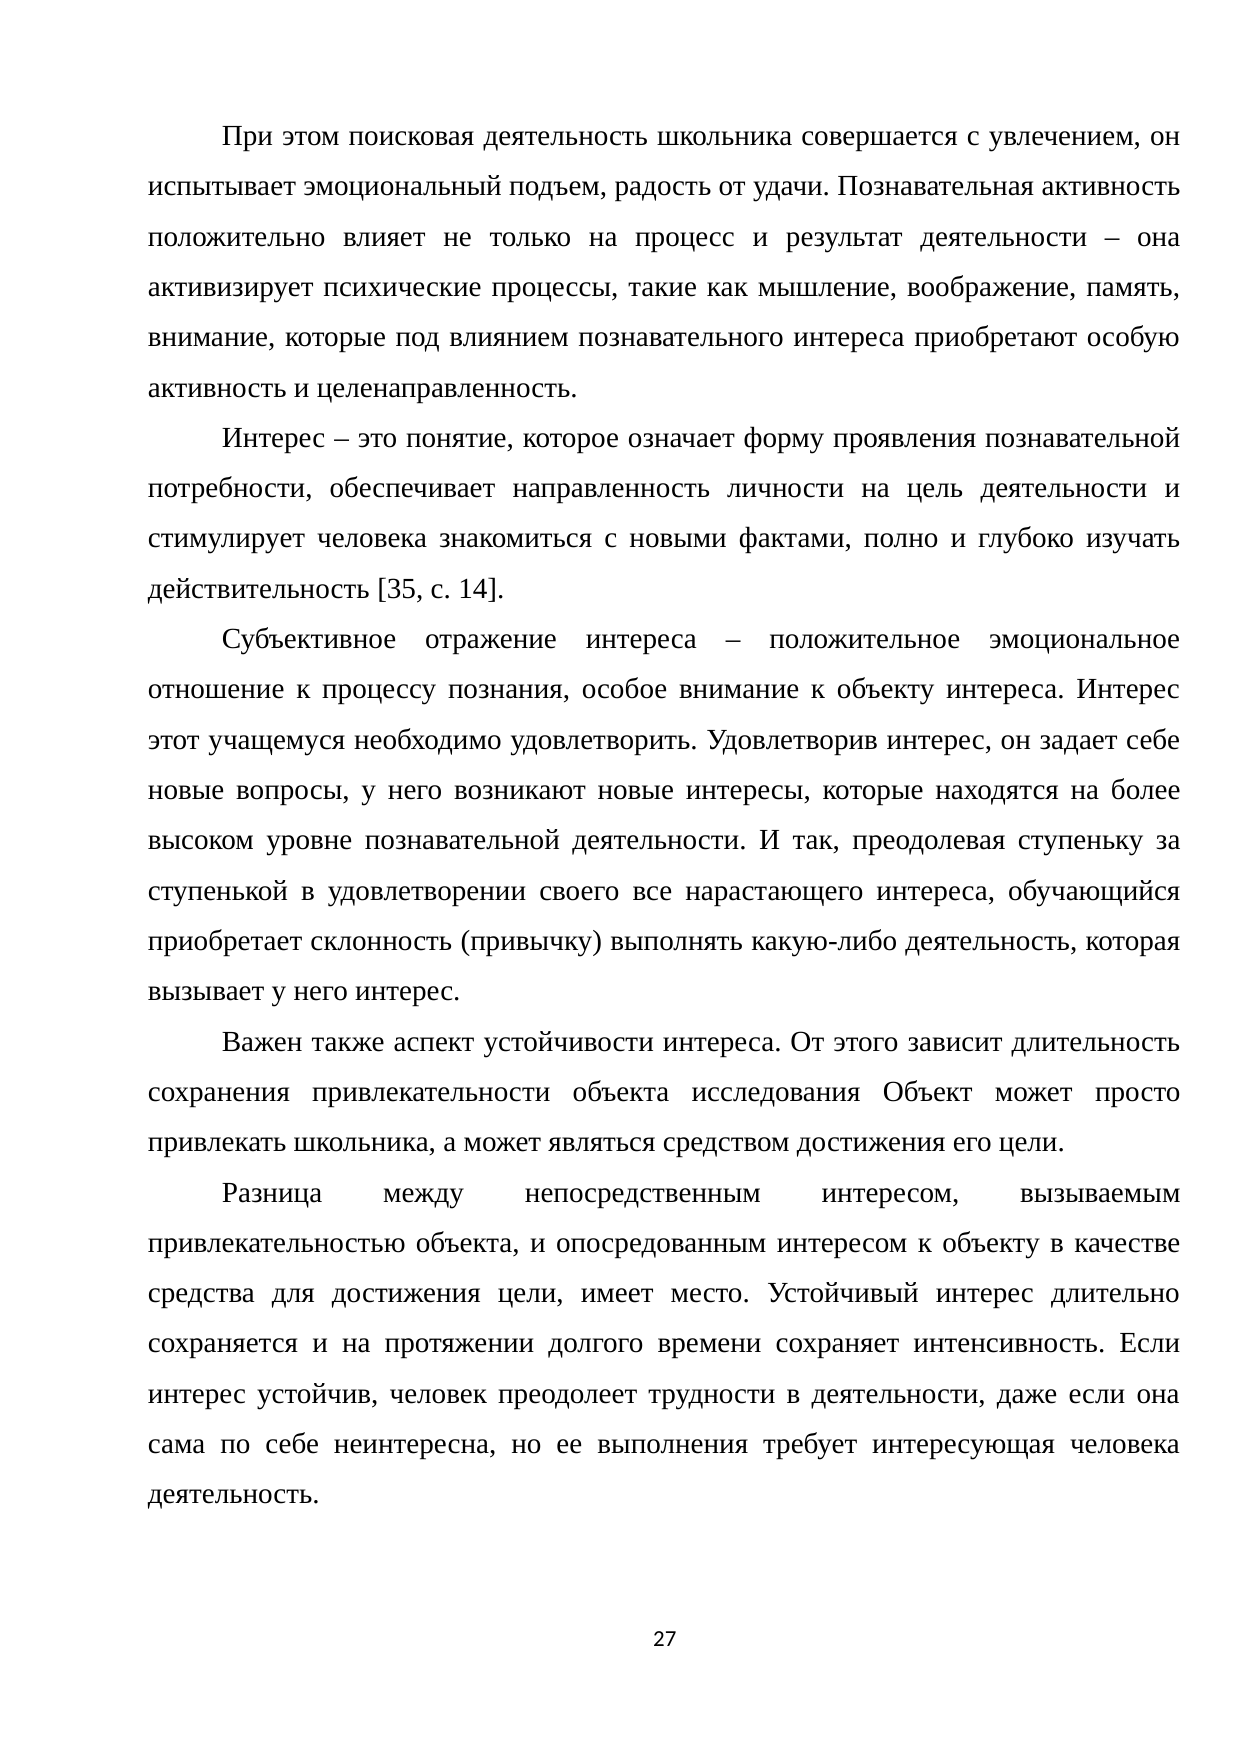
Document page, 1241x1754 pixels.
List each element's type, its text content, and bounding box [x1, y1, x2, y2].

text Важен также аспект устойчивости интереса. От этого зависит длительность сохранения привлекательности объекта исследования Объект может просто привлекать школьника, а может являться средством достижения его цели. [148, 1024, 1181, 1158]
text Субъективное отражение интереса – положительное эмоциональное отношение к процессу познания, особое внимание к объекту интереса. Интерес этот учащемуся необходимо удовлетворить. Удовлетворив интерес, он задает себе новые вопросы, у него возникают новые интересы, которые находятся на более высоком уровне познавательной деятельности. И так, преодолевая ступеньку за ступенькой в удовлетворении своего все нарастающего интереса, обучающийся приобретает склонность (привычку) выполнять какую-либо деятельность, которая вызывает у него интерес. [148, 621, 1181, 1007]
text Интерес – это понятие, которое означает форму проявления познавательной потребности, обеспечивает направленность личности на цель деятельности и стимулирует человека знакомиться с новыми фактами, полно и глубоко изучать действительность [35, с. 14]. [148, 420, 1181, 604]
text Разница между непосредственным интересом, вызываемым привлекательностью объекта, и опосредованным интересом к объекту в качестве средства для достижения цели, имеет место. Устойчивый интерес длительно сохраняется и на протяжении долгого времени сохраняет интенсивность. Если интерес устойчив, человек преодолеет трудности в деятельности, даже если она сама по себе неинтересна, но ее выполнения требует интересующая человека деятельность. [148, 1175, 1181, 1510]
text При этом поисковая деятельность школьника совершается с увлечением, он испытывает эмоциональный подъем, радость от удачи. Познавательная активность положительно влияет не только на процесс и результат деятельности – она активизирует психические процессы, такие как мышление, воображение, память, внимание, которые под влиянием познавательного интереса приобретают особую активность и целенаправленность. [148, 118, 1181, 403]
